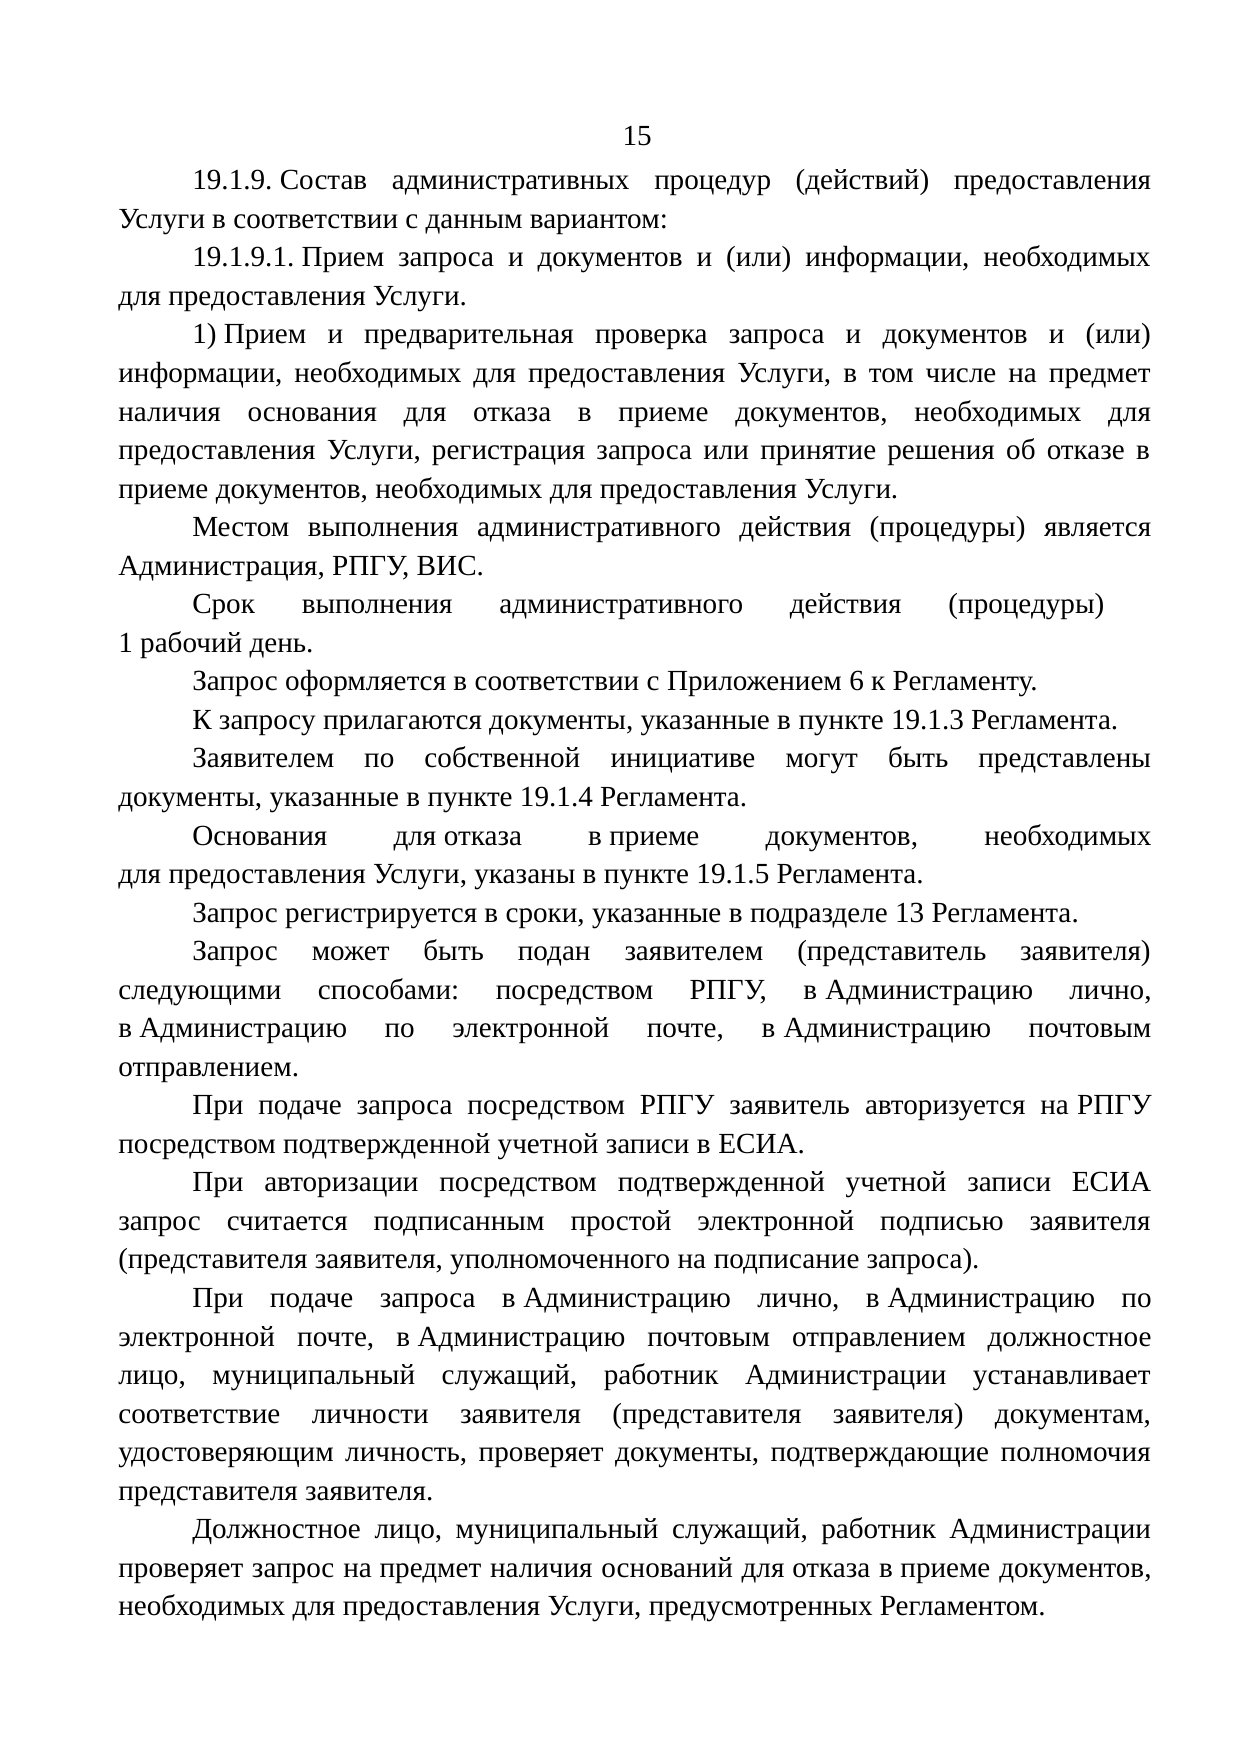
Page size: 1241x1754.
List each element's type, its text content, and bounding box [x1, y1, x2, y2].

text 1) Прием и предварительная проверка запроса и документов и (или) информации, необходимых для предоставления Услуги, в том числе на предмет наличия основания для отказа в приеме документов, необходимых для предоставления Услуги, регистрация запроса или принятие решения об отказе в приеме документов, необходимых для предоставления Услуги. [118, 317, 1152, 504]
text Местом выполнения административного действия (процедуры) является Администрация, РПГУ, ВИС. [118, 509, 1152, 581]
text При подаче запроса посредством РПГУ заявитель авторизуется на РПГУ посредством подтвержденной учетной записи в ЕСИА. [118, 1087, 1152, 1159]
text Запрос оформляется в соответствии с Приложением 6 к Регламенту. [118, 663, 1152, 697]
text Должностное лицо, муниципальный служащий, работник Администрации проверяет запрос на предмет наличия оснований для отказа в приеме документов, необходимых для предоставления Услуги, предусмотренных Регламентом. [118, 1511, 1152, 1622]
text 19.1.9. Состав административных процедур (действий) предоставления Услуги в соответствии с данным вариантом: [118, 162, 1152, 234]
text При подаче запроса в Администрацию лично, в Администрацию по электронной почте, в Администрацию почтовым отправлением должностное лицо, муниципальный служащий, работник Администрации устанавливает соответствие личности заявителя (представителя заявителя) документам, удостоверяющим личность, проверяет документы, подтверждающие полномочия представителя заявителя. [118, 1280, 1152, 1506]
text Запрос регистрируется в сроки, указанные в подразделе 13 Регламента. [118, 895, 1152, 928]
text К запросу прилагаются документы, указанные в пункте 19.1.3 Регламента. [118, 702, 1152, 736]
text 19.1.9.1. Прием запроса и документов и (или) информации, необходимых для предоставления Услуги. [118, 239, 1152, 312]
text Основания для отказа в приеме документов, необходимых для предоставления Услуги, указаны в пункте 19.1.5 Регламента. [118, 818, 1152, 890]
text При авторизации посредством подтвержденной учетной записи ЕСИА запрос считается подписанным простой электронной подписью заявителя (представителя заявителя, уполномоченного на подписание запроса). [118, 1164, 1152, 1275]
text Заявителем по собственной инициативе могут быть представлены документы, указанные в пункте 19.1.4 Регламента. [118, 741, 1152, 813]
text Срок выполнения административного действия (процедуры) 1 рабочий день. [118, 586, 1152, 658]
text Запрос может быть подан заявителем (представитель заявителя) следующими способами: посредством РПГУ, в Администрацию лично, в Администрацию по электронной почте, в Администрацию почтовым отправлением. [118, 933, 1152, 1082]
